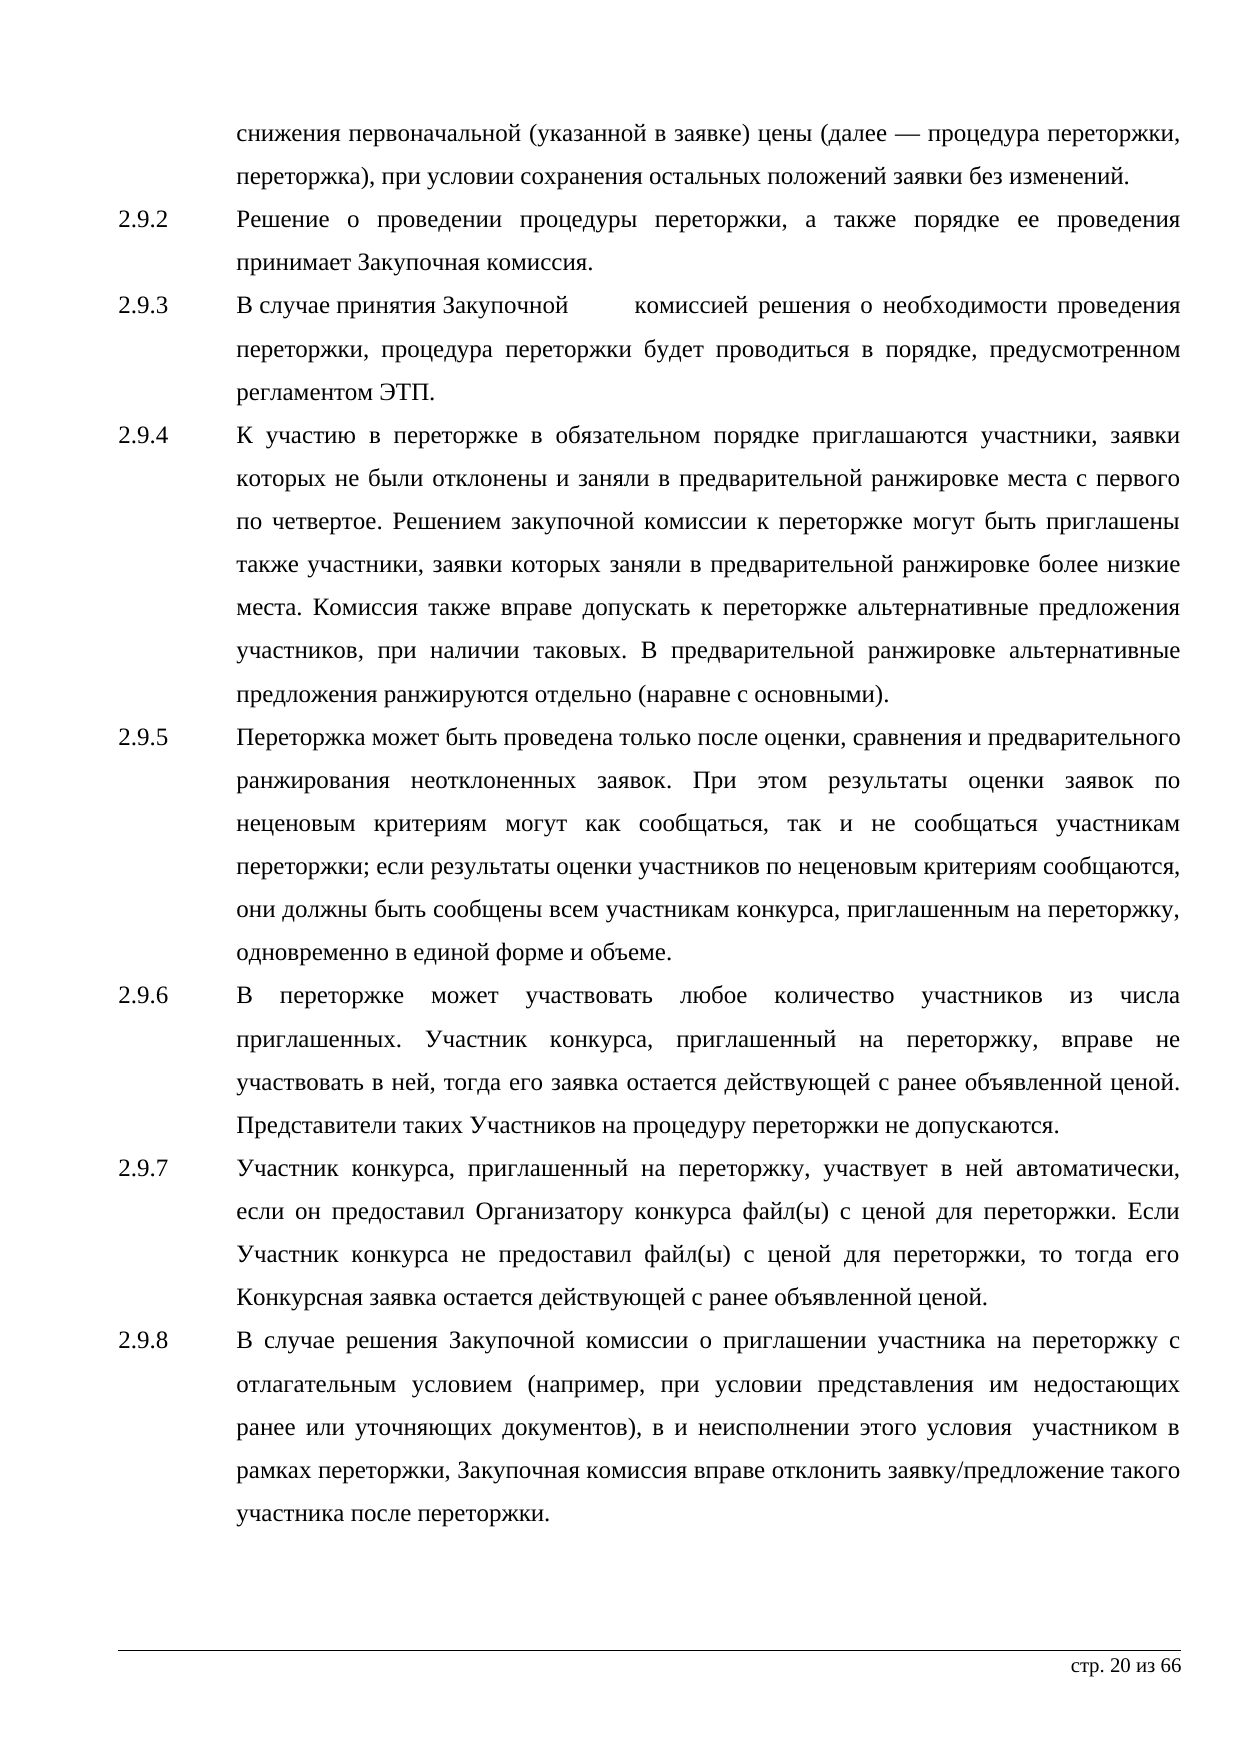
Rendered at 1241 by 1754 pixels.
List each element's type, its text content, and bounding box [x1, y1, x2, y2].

text В случае решения Закупочной комиссии о приглашении участника на переторжку с отлагательным условием (например, при условии представления им недостающих ранее или уточняющих документов), в и неисполнении этого условия участником в рамках переторжки, Закупочная комиссия вправе отклонить заявку/предложение такого участника после переторжки. [118, 1326, 1181, 1527]
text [118, 118, 1181, 190]
text Решение о проведении процедуры переторжки, а также порядке ее проведения принимает Закупочная комиссия. [118, 204, 1181, 276]
text Участник конкурса, приглашенный на переторжку, участвует в ней автоматически, если он предоставил Организатору конкурса файл(ы) с ценой для переторжки. Если Участник конкурса не предоставил файл(ы) с ценой для переторжки, то тогда его Конкурсная заявка остается действующей с ранее объявленной ценой. [118, 1153, 1181, 1311]
text В переторжке может участвовать любое количество участников из числа приглашенных. Участник конкурса, приглашенный на переторжку, вправе не участвовать в ней, тогда его заявка остается действующей с ранее объявленной ценой. Представители таких Участников на процедуру переторжки не допускаются. [118, 981, 1181, 1139]
text Переторжка может быть проведена только после оценки, сравнения и предварительного ранжирования неотклоненных заявок. При этом результаты оценки заявок по неценовым критериям могут как сообщаться, так и не сообщаться участникам переторжки; если результаты оценки участников по неценовым критериям сообщаются, они должны быть сообщены всем участникам конкурса, приглашенным на переторжку, одновременно в единой форме и объеме. [118, 722, 1181, 966]
text В случае принятия Закупочной комиссией решения о необходимости проведения переторжки, процедура переторжки будет проводиться в порядке, предусмотренном регламентом ЭТП. [118, 291, 1181, 406]
text К участию в переторжке в обязательном порядке приглашаются участники, заявки которых не были отклонены и заняли в предварительной ранжировке места с первого по четвертое. Решением закупочной комиссии к переторжке могут быть приглашены также участники, заявки которых заняли в предварительной ранжировке более низкие места. Комиссия также вправе допускать к переторжке альтернативные предложения участников, при наличии таковых. В предварительной ранжировке альтернативные предложения ранжируются отдельно (наравне с основными). [118, 420, 1181, 707]
